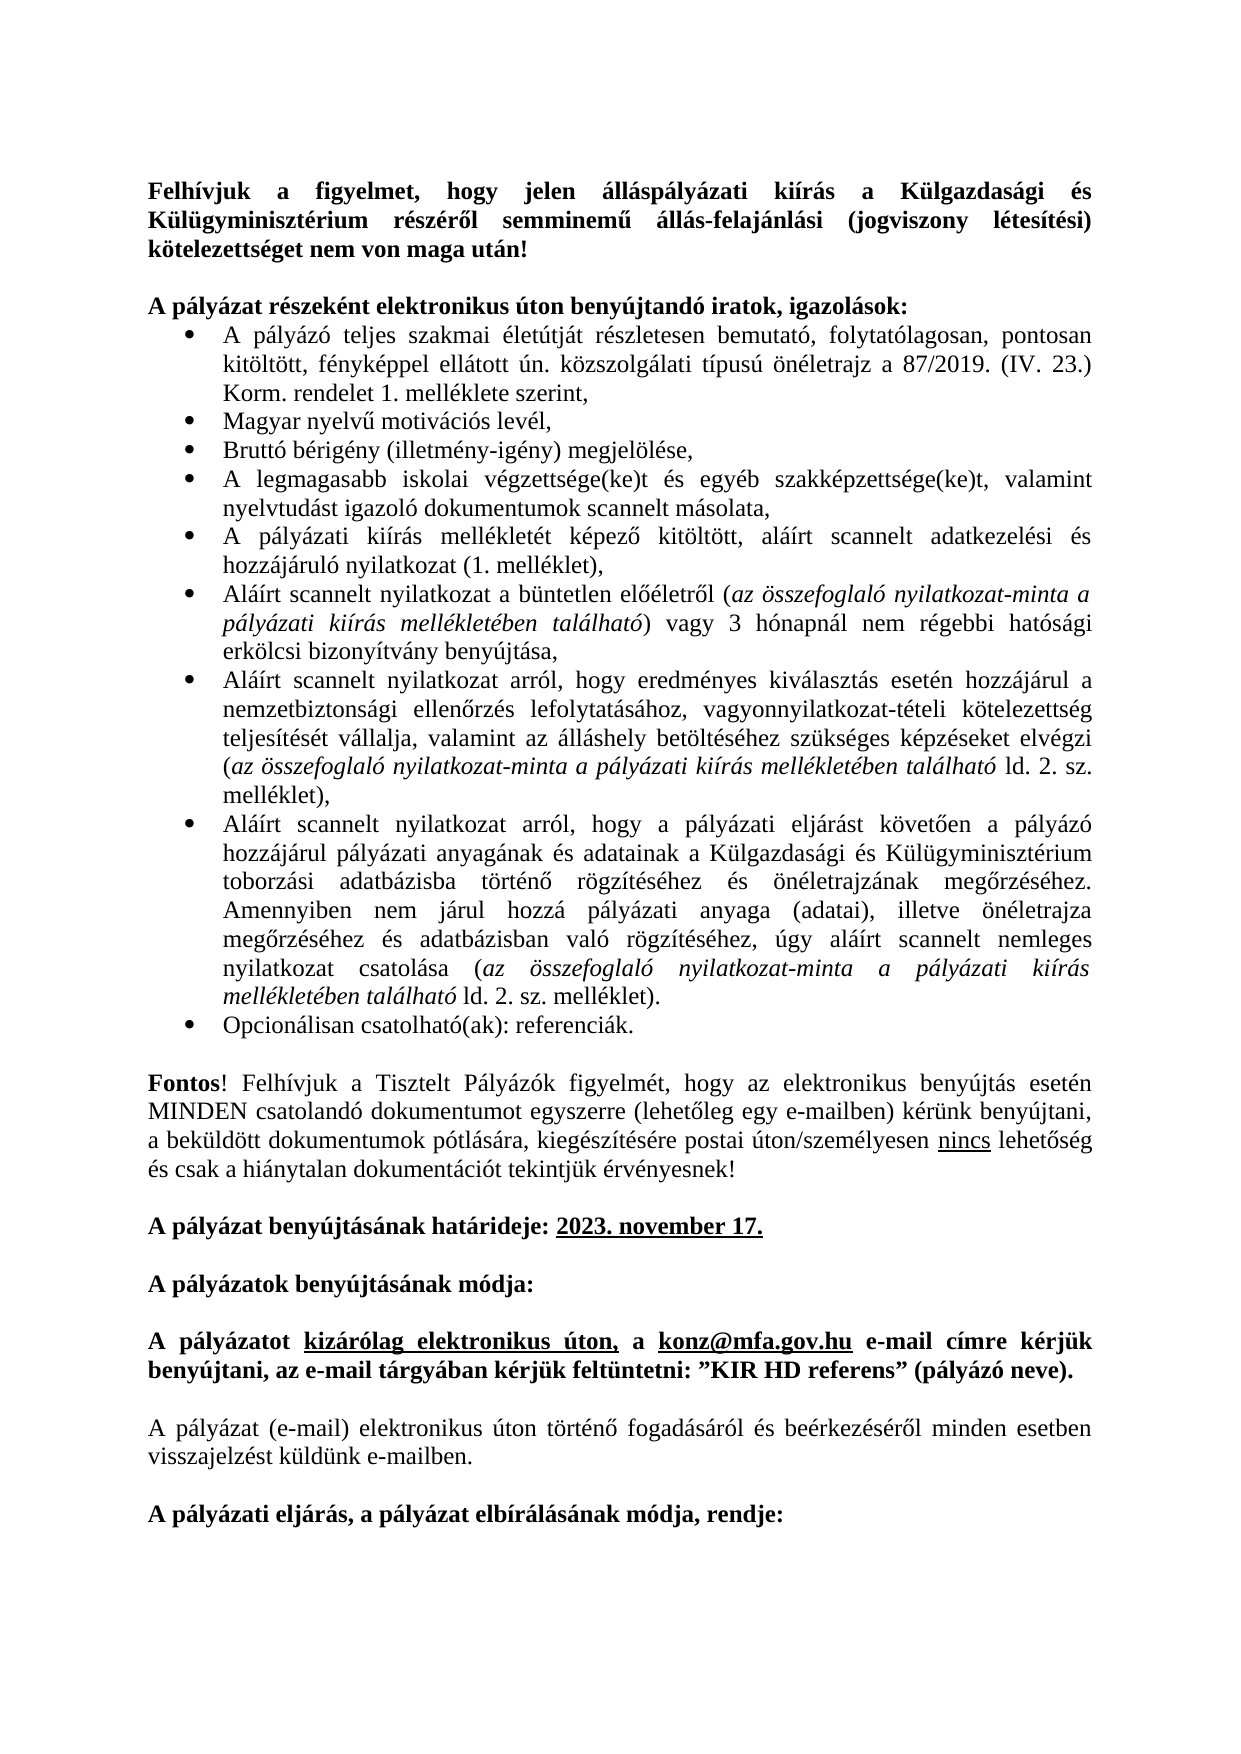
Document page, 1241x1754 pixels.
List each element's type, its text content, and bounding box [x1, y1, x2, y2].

list Opcionálisan csatolható(ak): referenciák. [185, 1010, 1093, 1039]
list A pályázó teljes szakmai életútját részletesen bemutató, folytatólagosan, pontosan kitöltött, fényképpel ellátott ún. közszolgálati típusú önéletrajz a 87/2019. (IV. 23.) Korm. rendelet 1. melléklete szerint, [185, 320, 1093, 406]
list Bruttó bérigény (illetmény-igény) megjelölése, [185, 435, 1093, 464]
list Aláírt scannelt nyilatkozat a büntetlen előéletről (az összefoglaló nyilatkozat-minta a pályázati kiírás mellékletében található) vagy 3 hónapnál nem régebbi hatósági erkölcsi bizonyítvány benyújtása, [185, 579, 1093, 665]
text A pályázatot kizárólag elektronikus úton, a konz@mfa.gov.hu e-mail címre kérjük benyújtani, az e-mail tárgyában kérjük feltüntetni: ”KIR HD referens” (pályázó neve). [148, 1326, 1093, 1384]
list Aláírt scannelt nyilatkozat arról, hogy a pályázati eljárást követően a pályázó hozzájárul pályázati anyagának és adatainak a Külgazdasági és Külügyminisztérium toborzási adatbázisba történő rögzítéséhez és önéletrajzának megőrzéséhez. Amennyiben nem járul hozzá pályázati anyaga (adatai), illetve önéletrajza megőrzéséhez és adatbázisban való rögzítéséhez, úgy aláírt scannelt nemleges nyilatkozat csatolása (az összefoglaló nyilatkozat-minta a pályázati kiírás mellékletében található ld. 2. sz. melléklet). [185, 809, 1093, 1010]
text Fontos! Felhívjuk a Tisztelt Pályázók figyelmét, hogy az elektronikus benyújtás esetén MINDEN csatolandó dokumentumot egyszerre (lehetőleg egy e-mailben) kérünk benyújtani, a beküldött dokumentumok pótlására, kiegészítésére postai úton/személyesen nincs lehetőség és csak a hiánytalan dokumentációt tekintjük érvényesnek! [148, 1068, 1093, 1183]
text A pályázatok benyújtásának módja: [148, 1269, 1093, 1298]
list Magyar nyelvű motivációs levél, [185, 406, 1093, 435]
list A pályázati kiírás mellékletét képező kitöltött, aláírt scannelt adatkezelési és hozzájáruló nyilatkozat (1. melléklet), [185, 521, 1093, 579]
text Felhívjuk a figyelmet, hogy jelen álláspályázati kiírás a Külgazdasági és Külügyminisztérium részéről semminemű állás-felajánlási (jogviszony létesítési) kötelezettséget nem von maga után! [148, 176, 1093, 263]
list Aláírt scannelt nyilatkozat arról, hogy eredményes kiválasztás esetén hozzájárul a nemzetbiztonsági ellenőrzés lefolytatásához, vagyonnyilatkozat-tételi kötelezettség teljesítését vállalja, valamint az álláshely betöltéséhez szükséges képzéseket elvégzi (az összefoglaló nyilatkozat-minta a pályázati kiírás mellékletében található ld. 2. sz. melléklet), [185, 665, 1093, 809]
text A pályázati eljárás, a pályázat elbírálásának módja, rendje: [148, 1499, 1093, 1528]
text A pályázat benyújtásának határideje: 2023. november 17. [148, 1211, 1093, 1240]
text A pályázat (e-mail) elektronikus úton történő fogadásáról és beérkezéséről minden esetben visszajelzést küldünk e-mailben. [148, 1413, 1093, 1470]
text A pályázat részeként elektronikus úton benyújtandó iratok, igazolások: [148, 291, 1093, 320]
list A legmagasabb iskolai végzettsége(ke)t és egyéb szakképzettsége(ke)t, valamint nyelvtudást igazoló dokumentumok scannelt másolata, [185, 464, 1093, 521]
